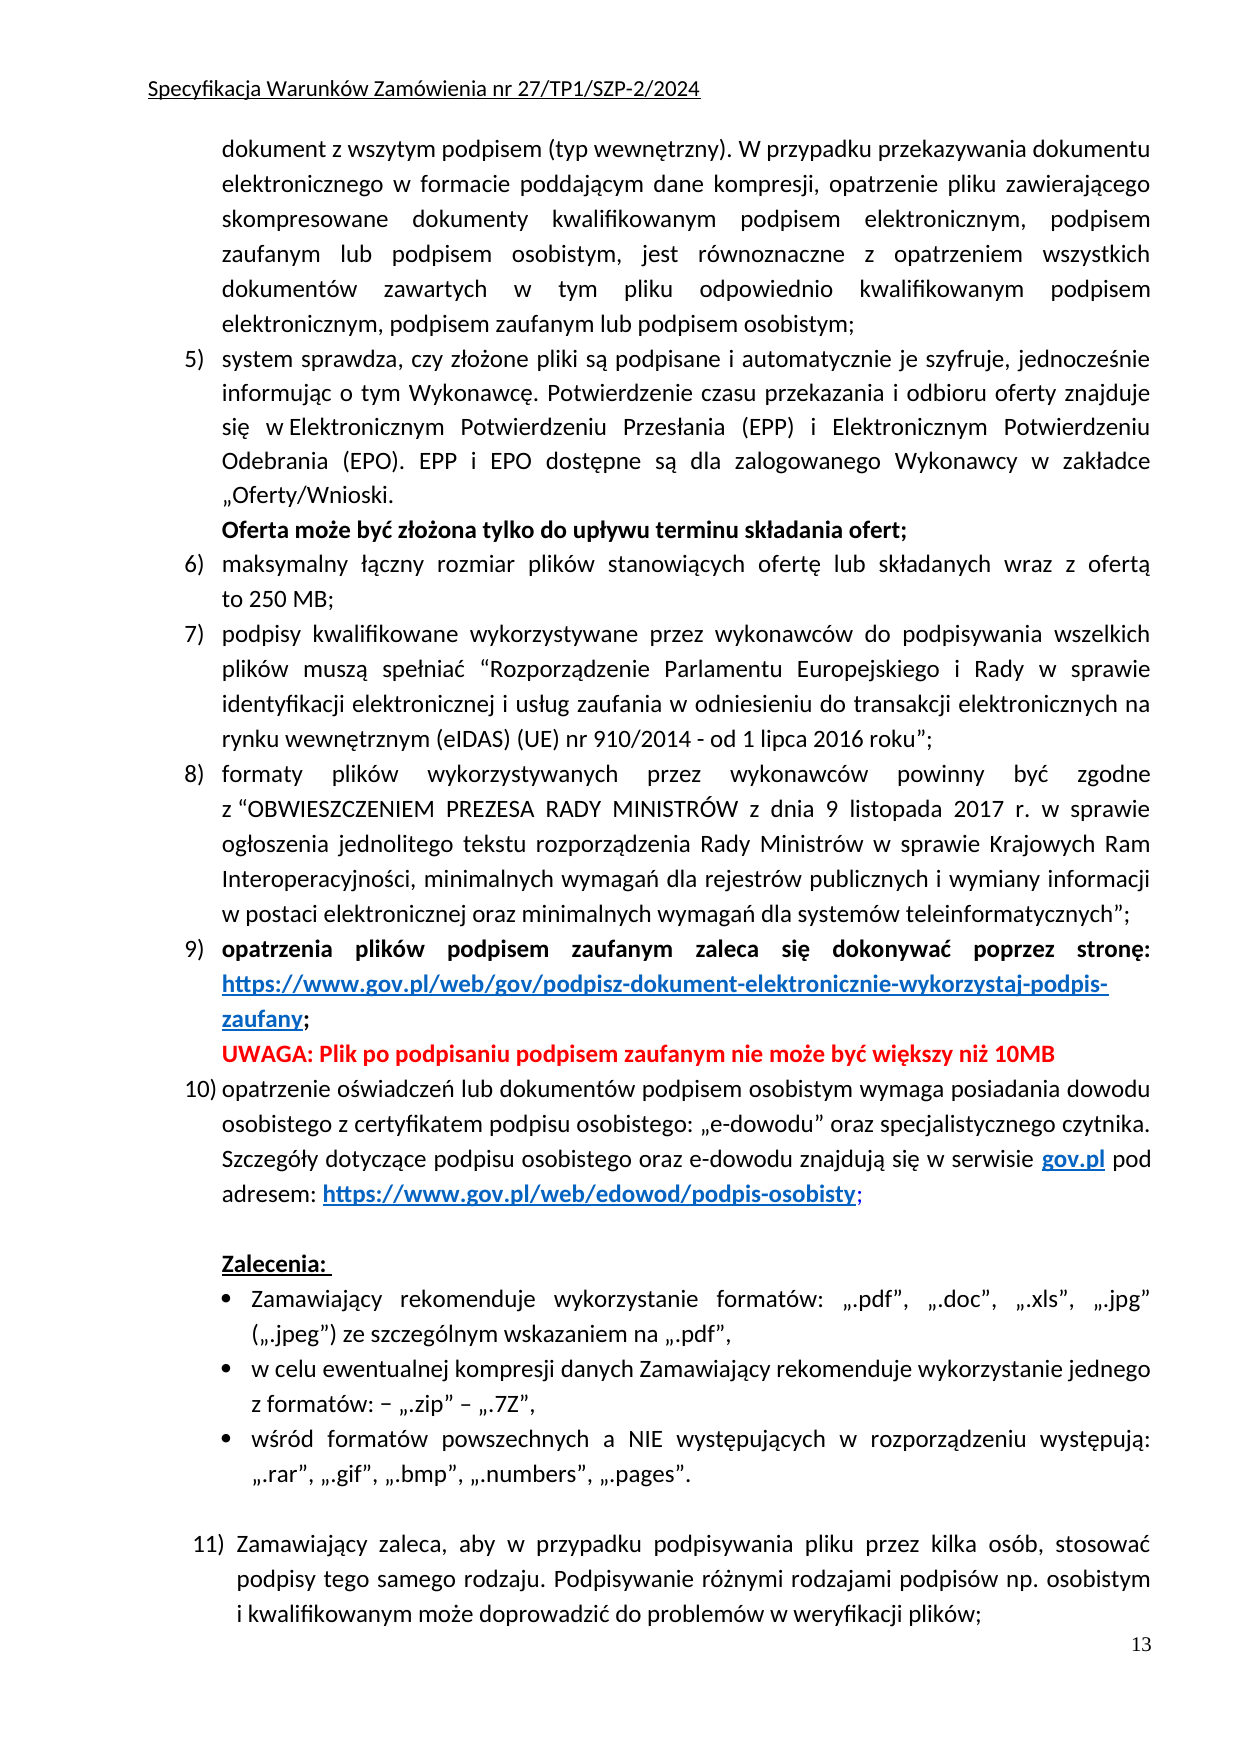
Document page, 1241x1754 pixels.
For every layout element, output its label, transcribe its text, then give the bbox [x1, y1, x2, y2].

text Zalecenia: [222, 1248, 1152, 1278]
list w celu ewentualnej kompresji danych Zamawiający rekomenduje wykorzystanie jednego z formatów: − „.zip” – „.7Z”, [222, 1353, 1152, 1418]
list opatrzenia plików podpisem zaufanym zaleca się dokonywać poprzez stronę: https://www.gov.pl/web/gov/podpisz-dokument-elektronicznie-wykorzystaj-podpis-zaufany; [184, 933, 1152, 1033]
list system sprawdza, czy złożone pliki są podpisane i automatycznie je szyfruje, jednocześnie informując o tym Wykonawcę. Potwierdzenie czasu przekazania i odbioru oferty znajduje się w Elektronicznym Potwierdzeniu Przesłania (EPP) i Elektronicznym Potwierdzeniu Odebrania (EPO). EPP i EPO dostępne są dla zalogowanego Wykonawcy w zakładce „Oferty/Wnioski. [184, 343, 1152, 510]
list UWAGA: Plik po podpisaniu podpisem zaufanym nie może być większy niż 10MB [222, 1038, 1152, 1068]
list formaty plików wykorzystywanych przez wykonawców powinny być zgodne z “OBWIESZCZENIEM PREZESA RADY MINISTRÓW z dnia 9 listopada 2017 r. w sprawie ogłoszenia jednolitego tekstu rozporządzenia Rady Ministrów w sprawie Krajowych Ram Interoperacyjności, minimalnych wymagań dla rejestrów publicznych i wymiany informacji w postaci elektronicznej oraz minimalnych wymagań dla systemów teleinformatycznych”; [184, 758, 1152, 928]
list Zamawiający zaleca, aby w przypadku podpisywania pliku przez kilka osób, stosować podpisy tego samego rodzaju. Podpisywanie różnymi rodzajami podpisów np. osobistym i kwalifikowanym może doprowadzić do problemów w weryfikacji plików; [192, 1528, 1152, 1628]
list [184, 133, 1152, 338]
list maksymalny łączny rozmiar plików stanowiących ofertę lub składanych wraz z ofertą to 250 MB; [184, 548, 1152, 613]
list opatrzenie oświadczeń lub dokumentów podpisem osobistym wymaga posiadania dowodu osobistego z certyfikatem podpisu osobistego: „e-dowodu” oraz specjalistycznego czytnika. Szczegóły dotyczące podpisu osobistego oraz e-dowodu znajdują się w serwisie gov.pl pod adresem: https://www.gov.pl/web/edowod/podpis-osobisty; [184, 1073, 1152, 1208]
list Oferta może być złożona tylko do upływu terminu składania ofert; [222, 514, 1152, 544]
list Zamawiający rekomenduje wykorzystanie formatów: „.pdf”, „.doc”, „.xls”, „.jpg” („.jpeg”) ze szczególnym wskazaniem na „.pdf”, [222, 1283, 1152, 1348]
list wśród formatów powszechnych a NIE występujących w rozporządzeniu występują: „.rar”, „.gif”, „.bmp”, „.numbers”, „.pages”. [222, 1423, 1152, 1488]
list podpisy kwalifikowane wykorzystywane przez wykonawców do podpisywania wszelkich plików muszą spełniać “Rozporządzenie Parlamentu Europejskiego i Rady w sprawie identyfikacji elektronicznej i usług zaufania w odniesieniu do transakcji elektronicznych na rynku wewnętrznym (eIDAS) (UE) nr 910/2014 - od 1 lipca 2016 roku”; [184, 618, 1152, 753]
